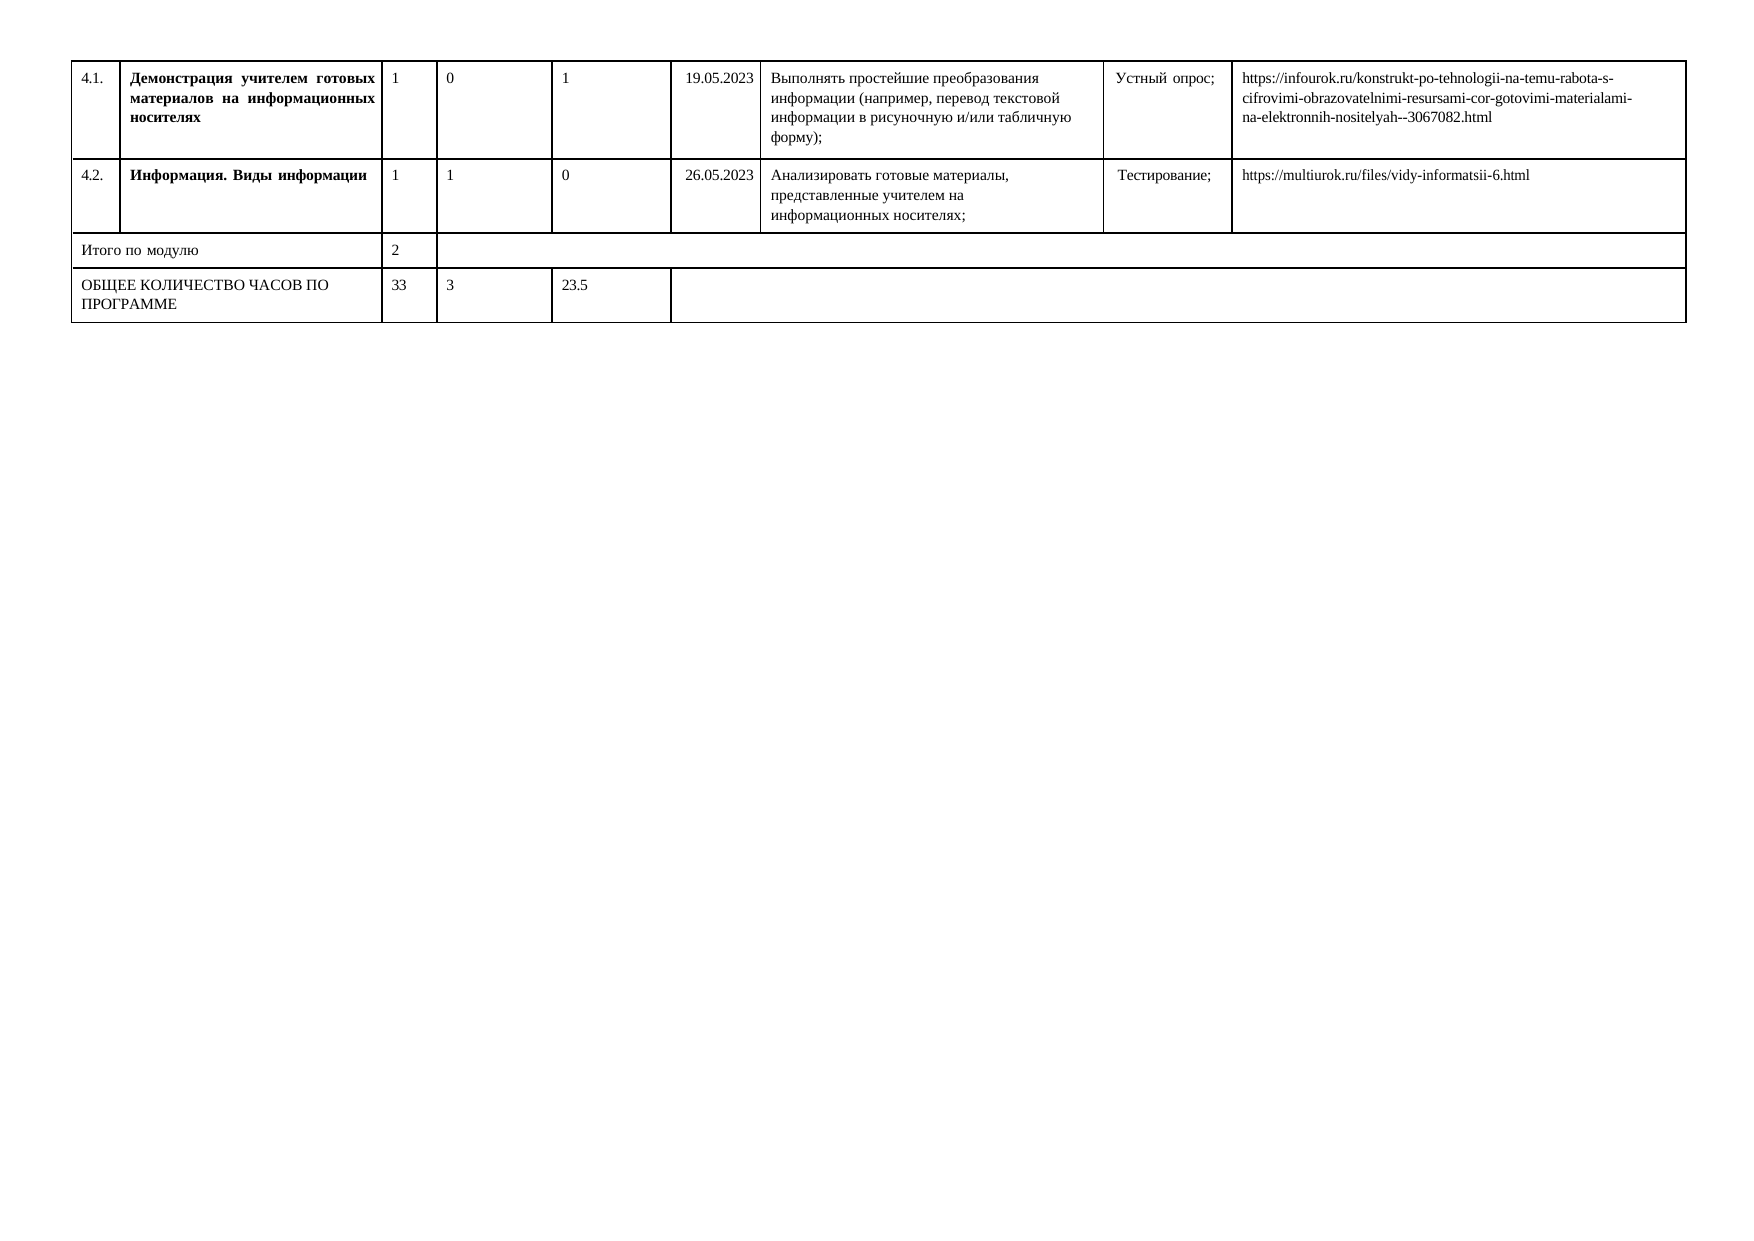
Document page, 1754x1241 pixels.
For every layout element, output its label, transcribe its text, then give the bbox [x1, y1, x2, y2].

table_header 0 [438, 62, 551, 158]
table_cell 1 [438, 160, 551, 232]
table_cell Тестирование; [1104, 160, 1231, 232]
table_cell 4.2. [72, 159, 119, 232]
table_cell 1 [383, 160, 436, 232]
table_cell 0 [553, 160, 670, 232]
table_header https://infourok.ru/konstrukt-po-tehnologii-na-temu-rabota-s- cifrovimi-obrazovatelnimi-resursami-cor-gotovimi-materialami- na-elektronnih-nositelyah--3067082.html [1233, 62, 1685, 158]
table_header 1 [383, 62, 436, 158]
table_cell [438, 234, 1685, 267]
table_header Устный опрос; [1104, 62, 1231, 158]
table_header 19.05.2023 [672, 62, 760, 158]
table_cell Анализировать готовые материалы, представленные учителем на информационных носителях; [761, 160, 1103, 232]
table_cell 23.5 [553, 269, 670, 322]
table_cell 33 [383, 269, 436, 322]
table_cell ОБЩЕЕ КОЛИЧЕСТВО ЧАСОВ ПО ПРОГРАММЕ [72, 268, 381, 322]
table_cell 26.05.2023 [672, 160, 760, 232]
table_header Выполнять простейшие преобразования информации (например, перевод текстовой информации в рисуночную и/или табличную форму); [761, 62, 1103, 158]
table_header 1 [553, 62, 670, 158]
table_header 4.1. [72, 62, 119, 158]
table_cell https://multiurok.ru/files/vidy-informatsii-6.html [1233, 160, 1685, 232]
table_header Демонстрация учителем готовых материалов на информационных носителях [121, 62, 381, 158]
table_cell [672, 269, 1685, 322]
table_cell Информация. Виды информации [121, 160, 381, 232]
table_cell Итого по модулю [72, 233, 381, 267]
table_cell 3 [438, 269, 551, 322]
table_cell 2 [383, 234, 436, 267]
